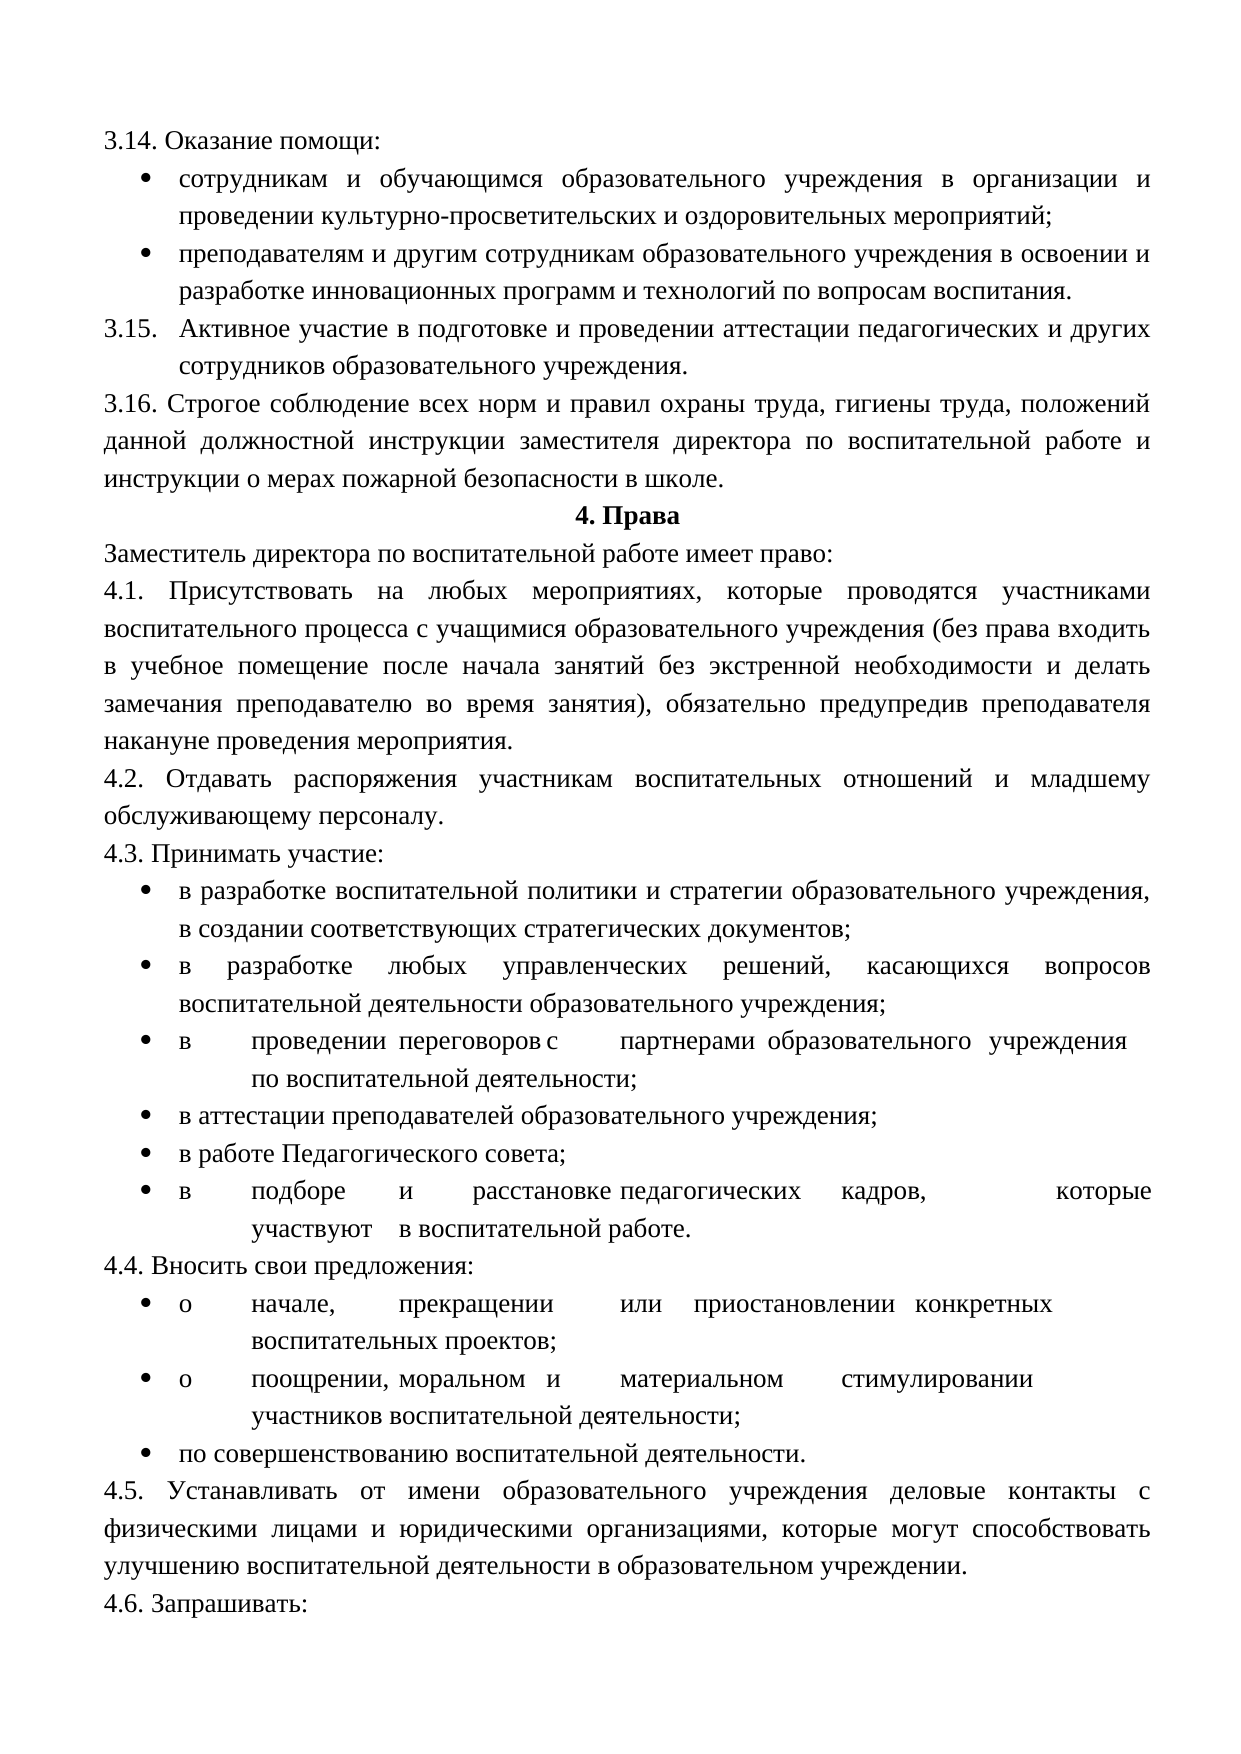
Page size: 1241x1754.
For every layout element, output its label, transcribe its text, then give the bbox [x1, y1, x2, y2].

text 4.3. Принимать участие: [103, 831, 1152, 868]
list в подборе и расстановке педагогических кадров, которые участвуют в воспитательной работе. [141, 1168, 1152, 1243]
text 4.5. Устанавливать от имени образовательного учреждения деловые контакты с физическими лицами и юридическими организациями, которые могут способствовать улучшению воспитательной деятельности в образовательном учреждении. [103, 1468, 1152, 1581]
text 4.4. Вносить свои предложения: [103, 1243, 1152, 1281]
list в проведении переговоров с партнерами образовательного учреждения по воспитательной деятельности; [141, 1018, 1152, 1093]
text 4. Права [103, 493, 1152, 531]
list о начале, прекращении или приостановлении конкретных воспитательных проектов; [141, 1281, 1152, 1356]
list в разработке любых управленческих решений, касающихся вопросов воспитательной деятельности образовательного учреждения; [141, 943, 1152, 1018]
list преподавателям и другим сотрудникам образовательного учреждения в освоении и разработке инновационных программ и технологий по вопросам воспитания. [141, 231, 1152, 306]
list о поощрении, моральном и материальном стимулировании участников воспитательной деятельности; [141, 1356, 1152, 1431]
list сотрудникам и обучающимся образовательного учреждения в организации и проведении культурно-просветительских и оздоровительных мероприятий; [141, 156, 1152, 231]
text 4.1. Присутствовать на любых мероприятиях, которые проводятся участниками воспитательного процесса с учащимися образовательного учреждения (без права входить в учебное помещение после начала занятий без экстренной необходимости и делать замечания преподавателю во время занятия), обязательно предупредив преподавателя накануне проведения мероприятия. [103, 568, 1152, 756]
text Заместитель директора по воспитательной работе имеет право: [103, 531, 1152, 568]
text 4.6. Запрашивать: [103, 1581, 1152, 1618]
text 4.2. Отдавать распоряжения участникам воспитательных отношений и младшему обслуживающему персоналу. [103, 756, 1152, 831]
list в разработке воспитательной политики и стратегии образовательного учреждения, в создании соответствующих стратегических документов; [141, 868, 1152, 943]
text 3.16. Строгое соблюдение всех норм и правил охраны труда, гигиены труда, положений данной должностной инструкции заместителя директора по воспитательной работе и инструкции о мерах пожарной безопасности в школе. [103, 381, 1152, 493]
list в работе Педагогического совета; [141, 1131, 1152, 1168]
text 3.14. Оказание помощи: [103, 118, 1152, 156]
list Активное участие в подготовке и проведении аттестации педагогических и других сотрудников образовательного учреждения. [103, 306, 1152, 381]
list в аттестации преподавателей образовательного учреждения; [141, 1093, 1152, 1131]
list по совершенствованию воспитательной деятельности. [141, 1431, 1152, 1468]
